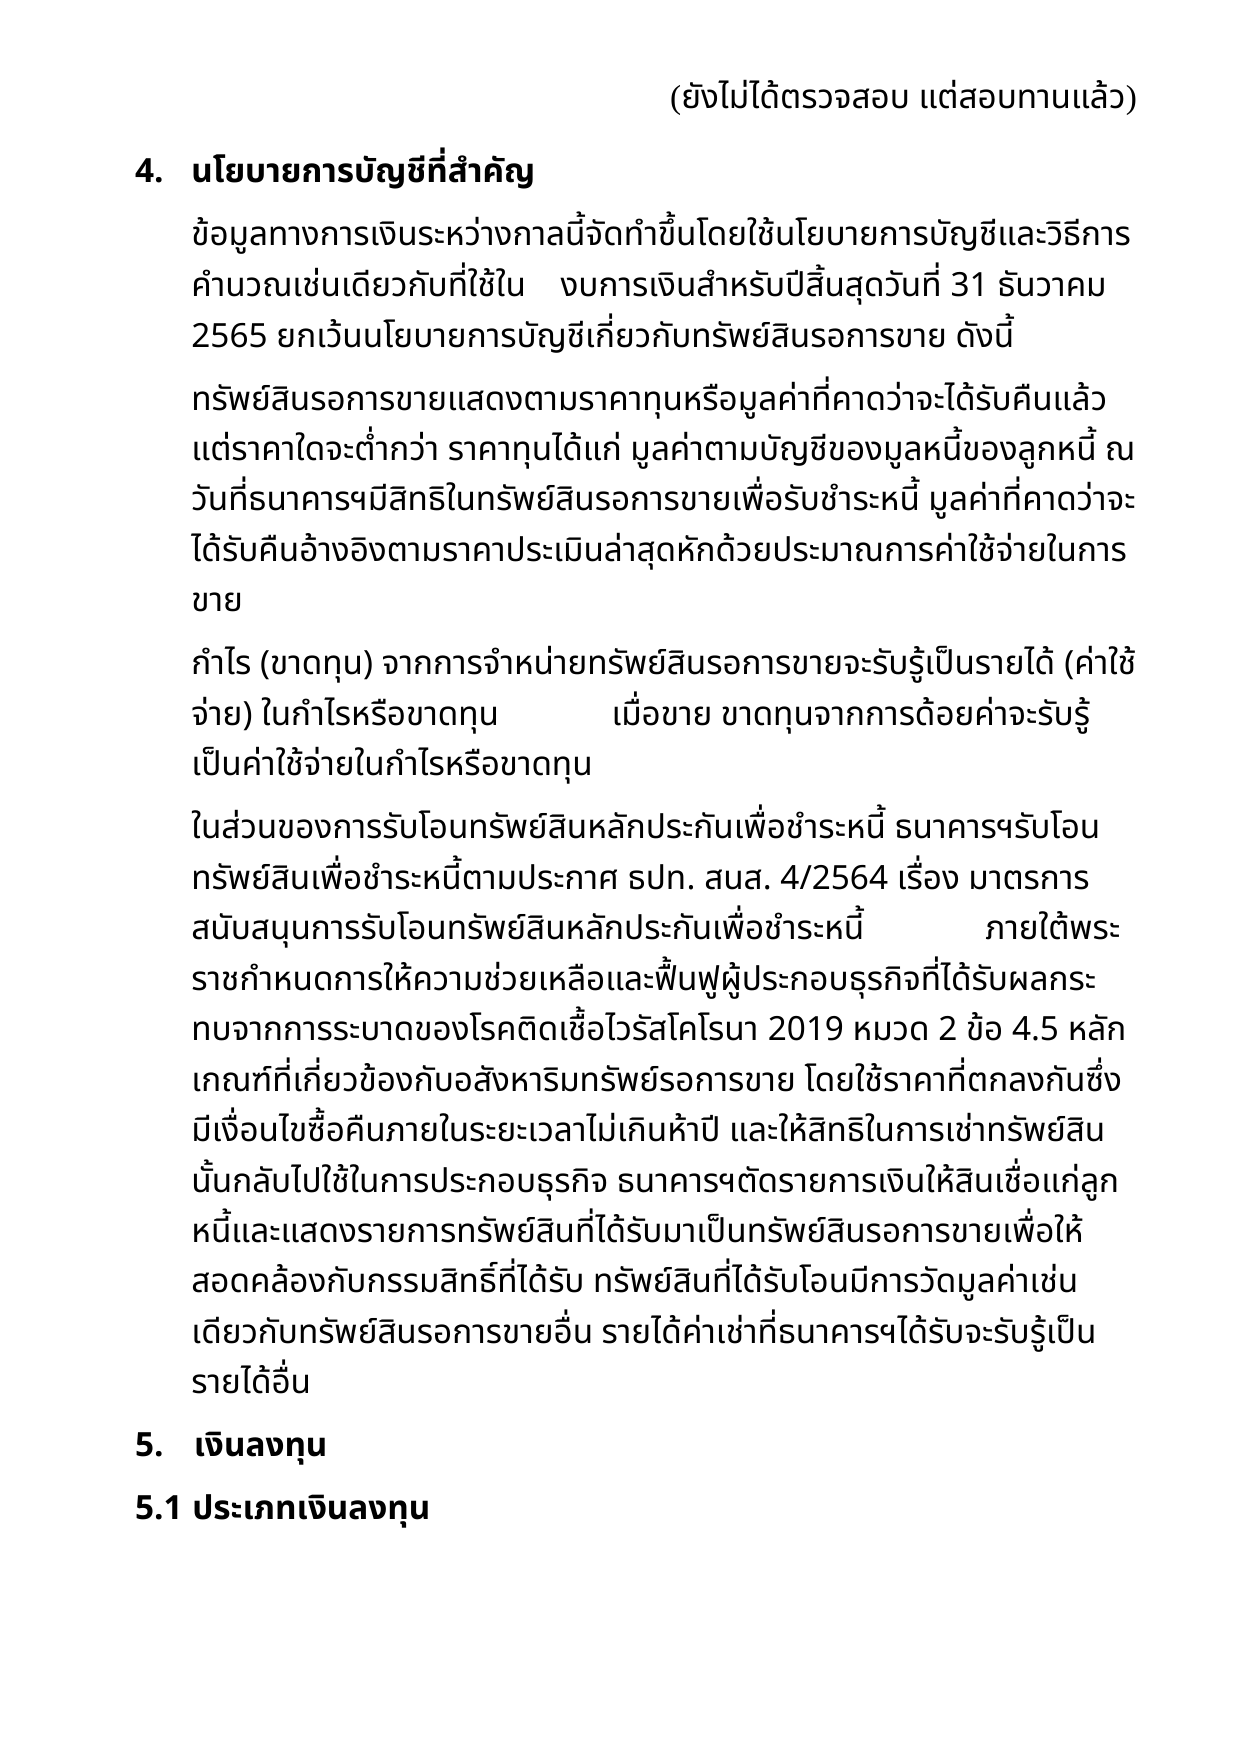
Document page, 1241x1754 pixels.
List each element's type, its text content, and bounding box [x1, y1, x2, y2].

subtitle นโยบายการบัญชีที่สำคัญ [135, 147, 1137, 198]
subtitle เงินลงทุน [135, 1421, 1137, 1472]
list ทรัพย์สินรอการขายแสดงตามราคาทุนหรือมูลค่าที่คาดว่าจะได้รับคืนแล้วแต่ราคาใดจะต่ำกว่า ราคาทุนได้แก่ มูลค่าตามบัญชีของมูลหนี้ของลูกหนี้ ณ วันที่ธนาคารฯมีสิทธิในทรัพย์สินรอการขายเพื่อรับชำระหนี้ มูลค่าที่คาดว่าจะได้รับคืนอ้างอิงตามราคาประเมินล่าสุดหักด้วยประมาณการค่าใช้จ่ายในการขาย [191, 374, 1137, 627]
text 5.1 ประเภทเงินลงทุน [135, 1484, 1137, 1535]
list ในส่วนของการรับโอนทรัพย์สินหลักประกันเพื่อชำระหนี้ ธนาคารฯรับโอนทรัพย์สินเพื่อชำระหนี้ตามประกาศ ธปท. สนส. 4/2564 เรื่อง มาตรการสนับสนุนการรับโอนทรัพย์สินหลักประกันเพื่อชำระหนี้ ภายใต้พระราชกำหนดการให้ความช่วยเหลือและฟื้นฟูผู้ประกอบธุรกิจที่ได้รับผลกระทบจากการระบาดของโรคติดเชื้อไวรัสโคโรนา 2019 หมวด 2 ข้อ 4.5 หลักเกณฑ์ที่เกี่ยวข้องกับอสังหาริมทรัพย์รอการขาย โดยใช้ราคาที่ตกลงกันซึ่งมีเงื่อนไขซื้อคืนภายในระยะเวลาไม่เกินห้าปี และให้สิทธิในการเช่าทรัพย์สินนั้นกลับไปใช้ในการประกอบธุรกิจ ธนาคารฯตัดรายการเงินให้สินเชื่อแก่ลูกหนี้และแสดงรายการทรัพย์สินที่ได้รับมาเป็นทรัพย์สินรอการขายเพื่อให้สอดคล้องกับกรรมสิทธิ์ที่ได้รับ ทรัพย์สินที่ได้รับโอนมีการวัดมูลค่าเช่นเดียวกับทรัพย์สินรอการขายอื่น รายได้ค่าเช่าที่ธนาคารฯได้รับจะรับรู้เป็นรายได้อื่น [191, 803, 1137, 1409]
list กำไร (ขาดทุน) จากการจำหน่ายทรัพย์สินรอการขายจะรับรู้เป็นรายได้ (ค่าใช้จ่าย) ในกำไรหรือขาดทุน เมื่อขาย ขาดทุนจากการด้อยค่าจะรับรู้เป็นค่าใช้จ่ายในกำไรหรือขาดทุน [191, 639, 1137, 791]
list ข้อมูลทางการเงินระหว่างกาลนี้จัดทำขึ้นโดยใช้นโยบายการบัญชีและวิธีการคำนวณเช่นเดียวกับที่ใช้ใน งบการเงินสำหรับปีสิ้นสุดวันที่ 31 ธันวาคม 2565 ยกเว้นนโยบายการบัญชีเกี่ยวกับทรัพย์สินรอการขาย ดังนี้ [191, 210, 1137, 362]
